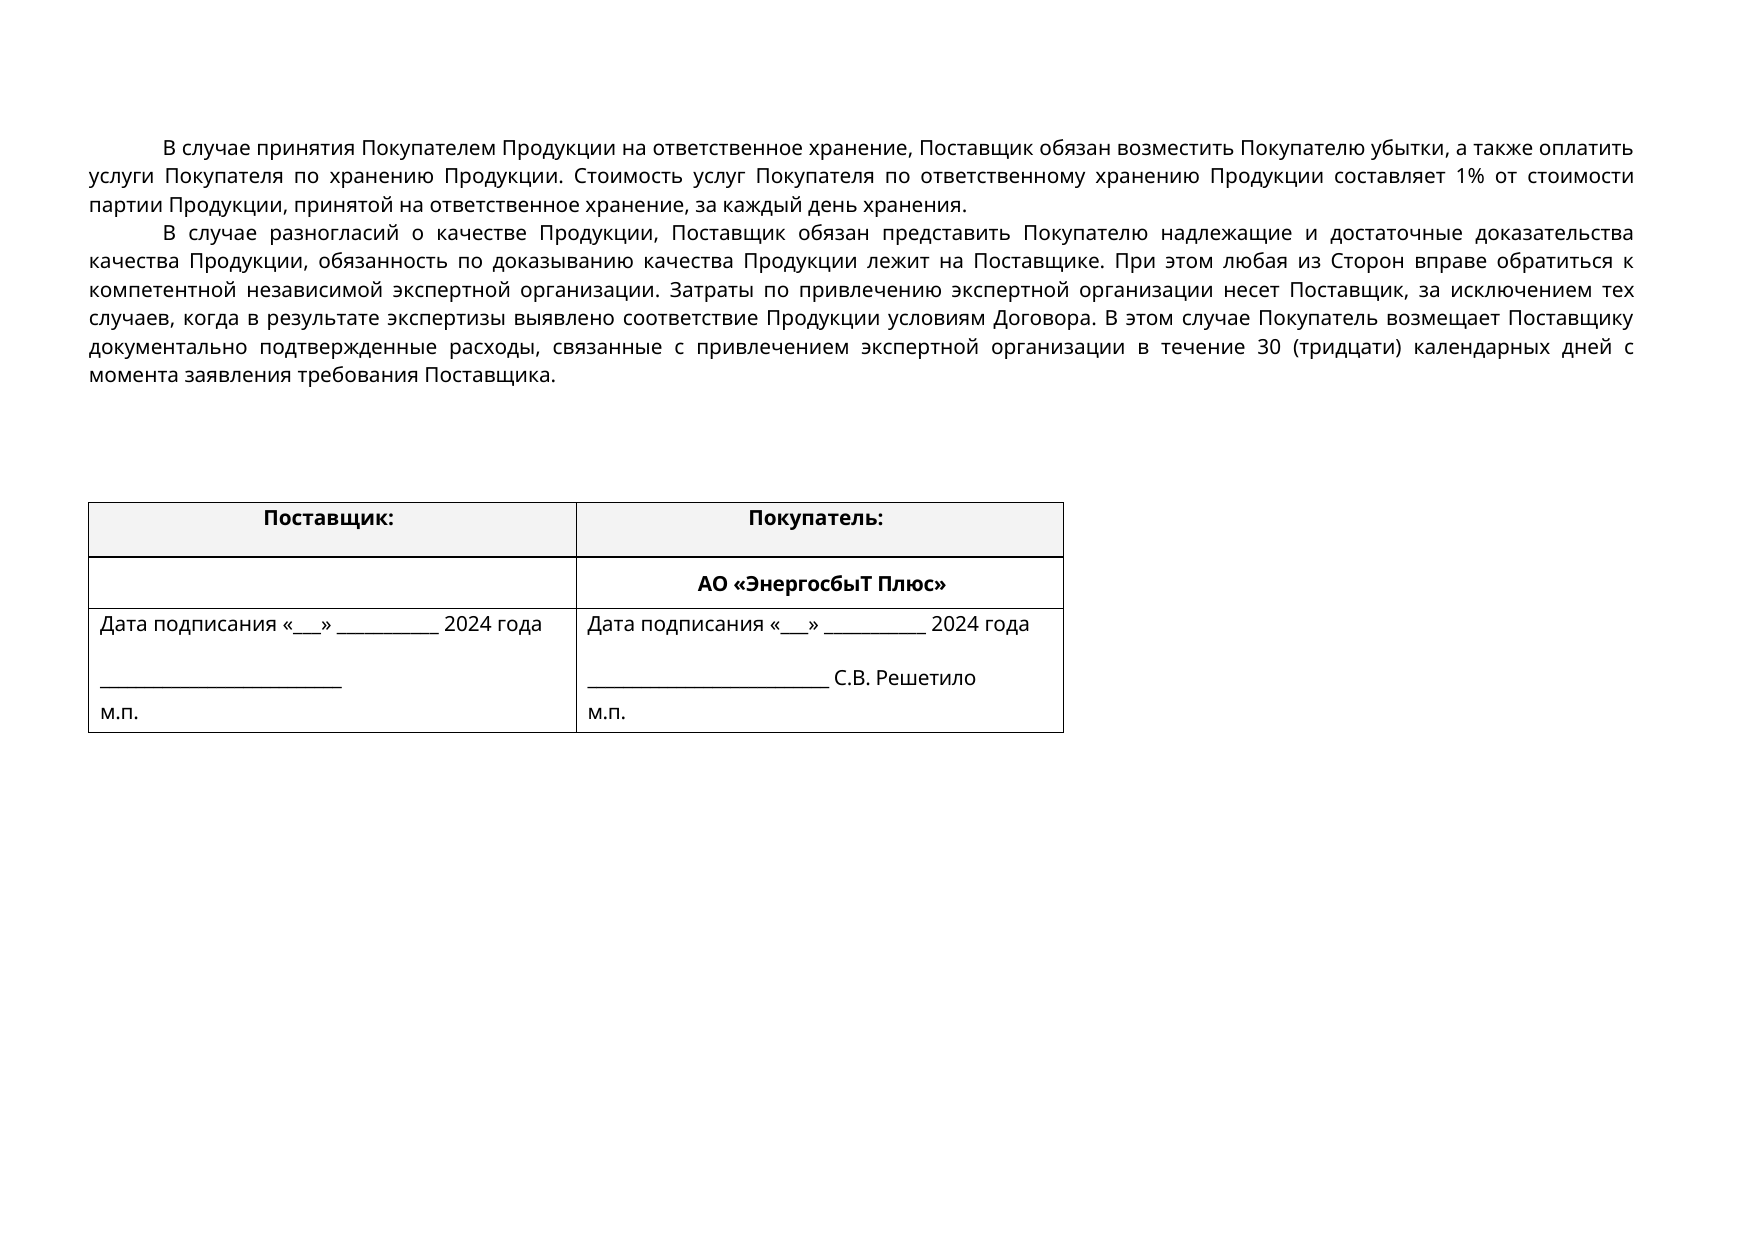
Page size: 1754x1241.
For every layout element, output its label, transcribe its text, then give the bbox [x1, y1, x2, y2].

table_header Поставщик: [89, 503, 576, 556]
text В случае принятия Покупателем Продукции на ответственное хранение, Поставщик обязан возместить Покупателю убытки, а также оплатить услуги Покупателя по хранению Продукции. Стоимость услуг Покупателя по ответственному хранению Продукции составляет 1% от стоимости партии Продукции, принятой на ответственное хранение, за каждый день хранения. [89, 133, 1636, 218]
table_header Покупатель: [577, 503, 1063, 556]
text В случае разногласий о качестве Продукции, Поставщик обязан представить Покупателю надлежащие и достаточные доказательства качества Продукции, обязанность по доказыванию качества Продукции лежит на Поставщике. При этом любая из Сторон вправе обратиться к компетентной независимой экспертной организации. Затраты по привлечению экспертной организации несет Поставщик, за исключением тех случаев, когда в результате экспертизы выявлено соответствие Продукции условиям Договора. В этом случае Покупатель возмещает Поставщику документально подтвержденные расходы, связанные с привлечением экспертной организации в течение 30 (тридцати) календарных дней с момента заявления требования Поставщика. [89, 218, 1636, 389]
table_cell [89, 558, 576, 608]
table_cell Дата подписания «___» ___________ 2024 года ___________________________ С.В. Решетило м.п. [577, 609, 1063, 732]
table_cell АО «ЭнергосбыТ Плюс» [577, 558, 1063, 608]
table_cell Дата подписания «___» ___________ 2024 года ___________________________ м.п. [89, 609, 576, 732]
